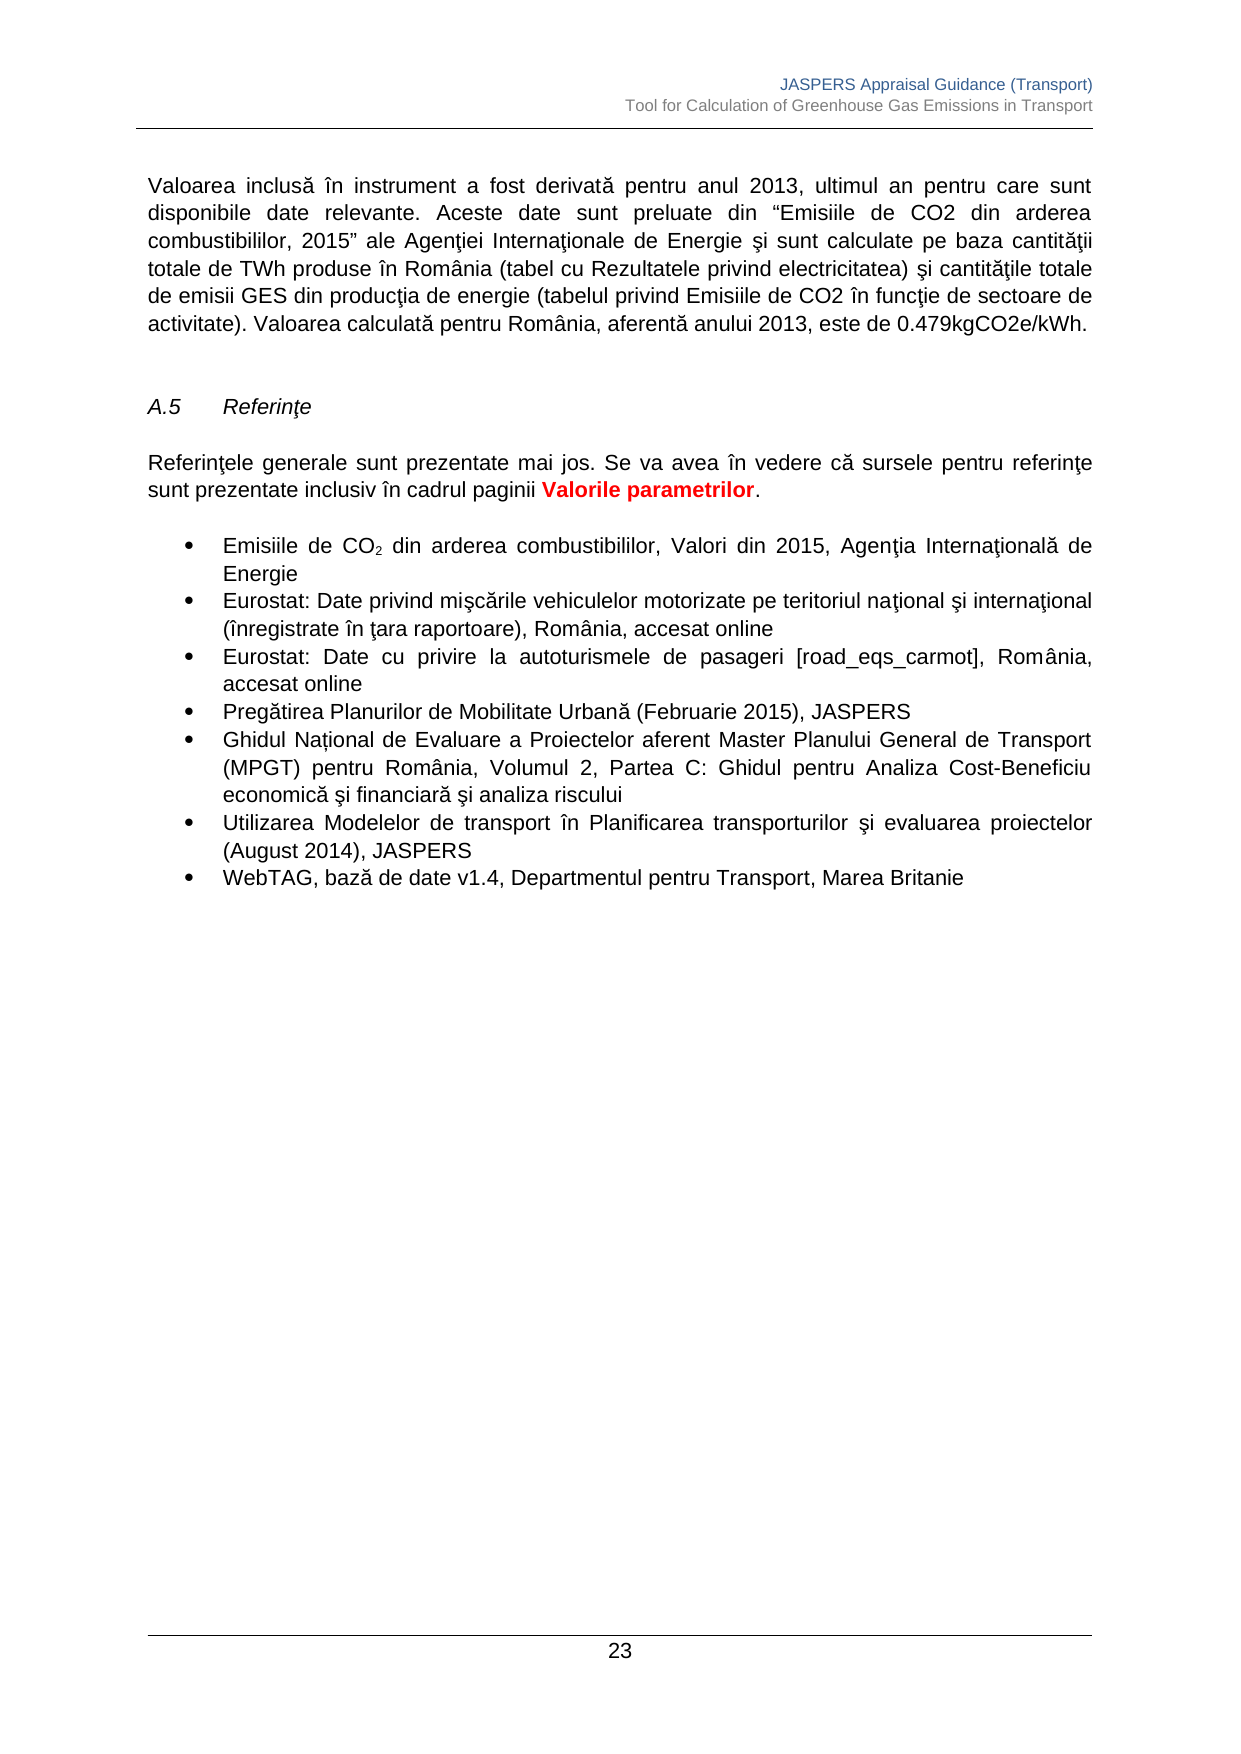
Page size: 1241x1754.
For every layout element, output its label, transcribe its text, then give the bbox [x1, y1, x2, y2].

list Utilizarea Modelelor de transport în Planificarea transporturilor şi evaluarea proiectelor (August 2014), JASPERS [185, 810, 1092, 863]
text Valoarea inclusă în instrument a fost derivată pentru anul 2013, ultimul an pentru care sunt disponibile date relevante. Aceste date sunt preluate din “Emisiile de CO2 din arderea combustibililor, 2015” ale Agenţiei Internaţionale de Energie şi sunt calculate pe baza cantităţii totale de TWh produse în România (tabel cu Rezultatele privind electricitatea) şi cantităţile totale de emisii GES din producţia de energie (tabelul privind Emisiile de CO2 în funcţie de sectoare de activitate). Valoarea calculată pentru România, aferentă anului 2013, este de 0.479kgCO2e/kWh. [148, 172, 1092, 336]
text Referinţele generale sunt prezentate mai jos. Se va avea în vedere că sursele pentru referinţe sunt prezentate inclusiv în cadrul paginii Valorile parametrilor. [148, 449, 1092, 502]
list Emisiile de CO2 din arderea combustibililor, Valori din 2015, Agenţia Internaţională de Energie [185, 533, 1092, 586]
list Eurostat: Date cu privire la autoturismele de pasageri [road_eqs_carmot], România, accesat online [185, 643, 1092, 696]
list Eurostat: Date privind mişcările vehiculelor motorizate pe teritoriul naţional şi internaţional (înregistrate în ţara raportoare), România, accesat online [185, 588, 1092, 641]
list WebTAG, bază de date v1.4, Departmentul pentru Transport, Marea Britanie [185, 865, 1092, 890]
text A.5 Referinţe [148, 394, 1092, 419]
list Ghidul Național de Evaluare a Proiectelor aferent Master Planului General de Transport (MPGT) pentru România, Volumul 2, Partea C: Ghidul pentru Analiza Cost-Beneficiu economică şi financiară şi analiza riscului [185, 727, 1092, 807]
list Pregătirea Planurilor de Mobilitate Urbană (Februarie 2015), JASPERS [185, 699, 1092, 724]
